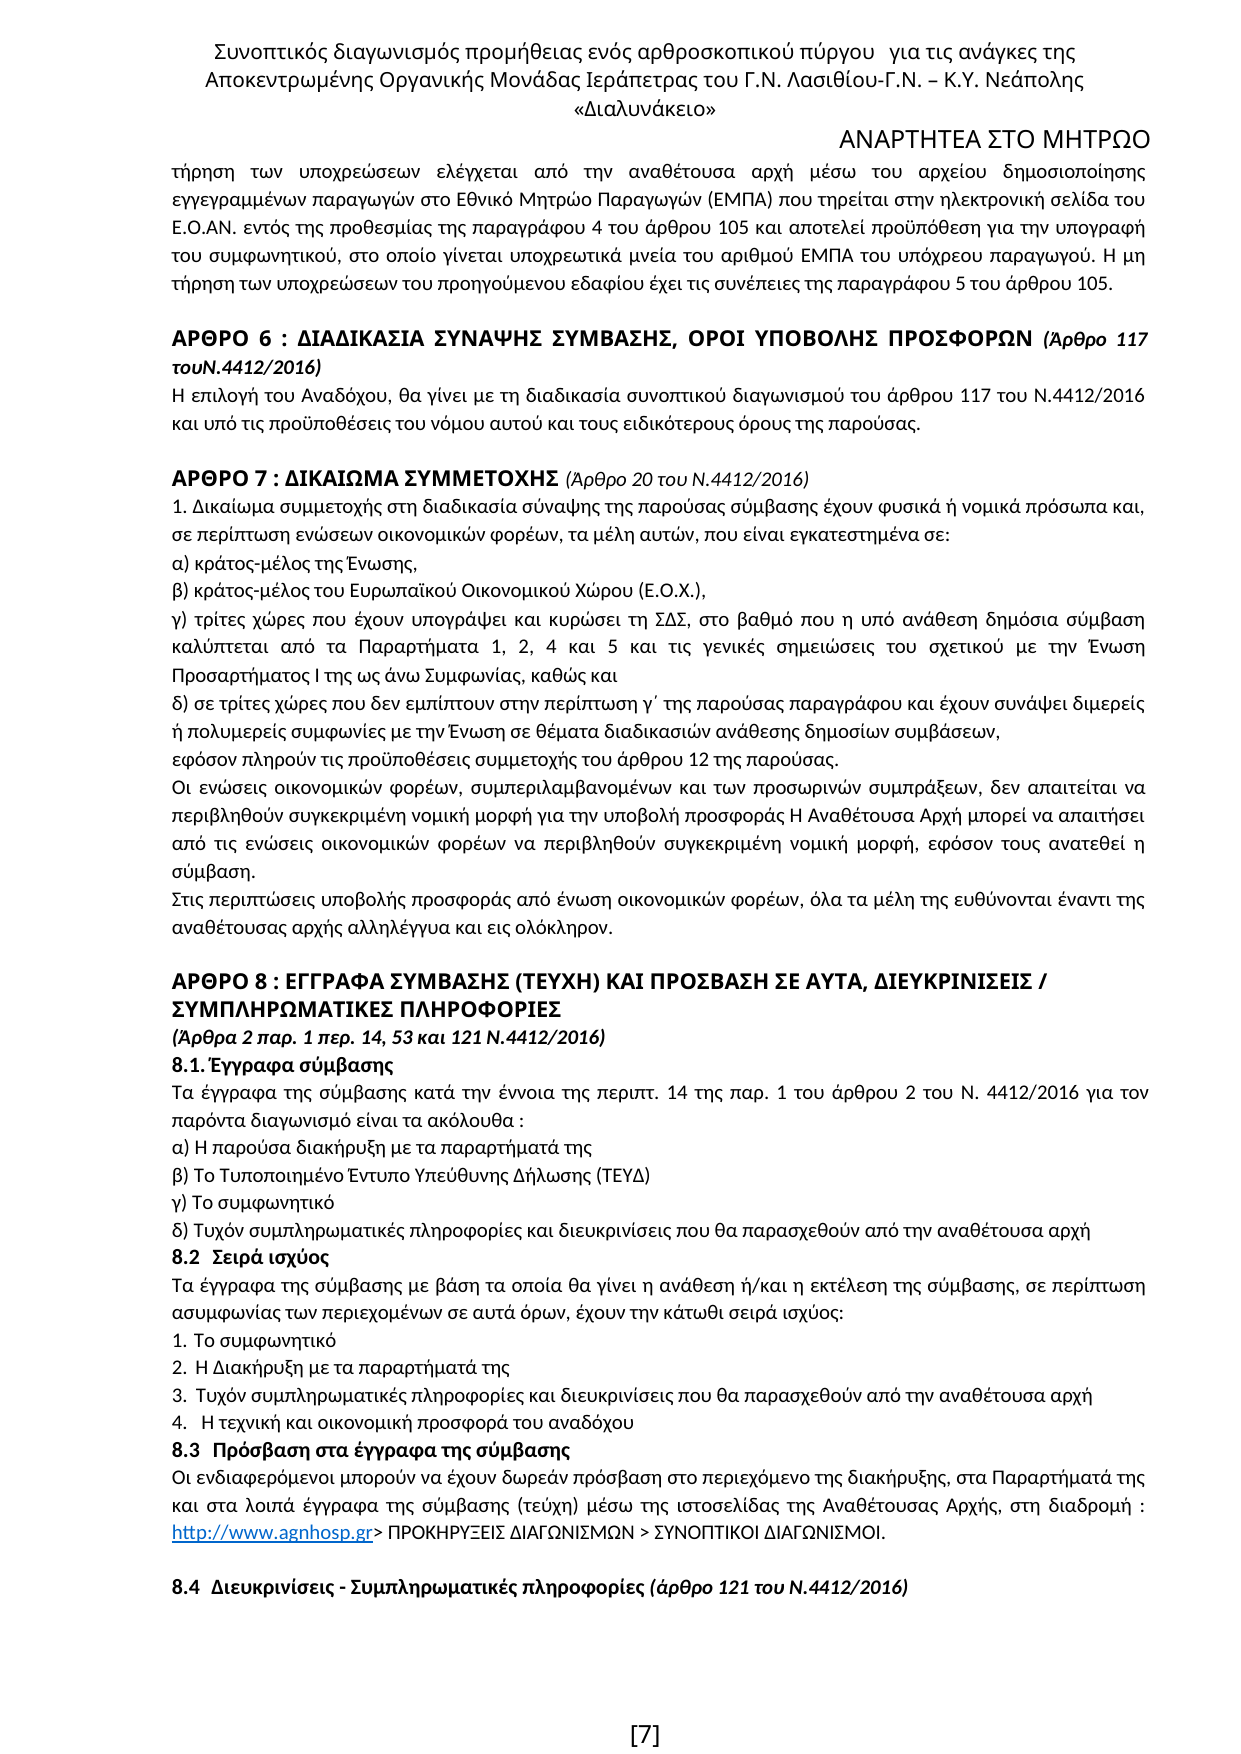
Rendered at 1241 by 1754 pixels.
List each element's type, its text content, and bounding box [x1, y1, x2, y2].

text β) κράτος-μέλος του Ευρωπαϊκού Οικονομικού Χώρου (Ε.Ο.Χ.), [172, 576, 1147, 603]
text Στις περιπτώσεις υποβολής προσφοράς από ένωση οικονομικών φορέων, όλα τα μέλη της ευθύνονται έναντι της αναθέτουσας αρχής αλληλέγγυα και εις ολόκληρον. [172, 884, 1147, 940]
text Οι ενδιαφερόμενοι μπορούν να έχουν δωρεάν πρόσβαση στο περιεχόμενο της διακήρυξης, στα Παραρτήματά της και στα λοιπά έγγραφα της σύμβασης (τεύχη) μέσω της ιστοσελίδας της Αναθέτουσας Αρχής, στη διαδρομή : http://www.agnhosp.gr> ΠΡΟΚΗΡΥΞΕΙΣ ΔΙΑΓΩΝΙΣΜΩΝ > ΣΥΝΟΠΤΙΚΟΙ ΔΙΑΓΩΝΙΣΜΟΙ. [172, 1463, 1147, 1545]
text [172, 156, 1147, 296]
text α) κράτος-μέλος της Ένωσης, [172, 547, 1147, 576]
text Τα έγγραφα της σύμβασης κατά την έννοια της περιπτ. 14 της παρ. 1 του άρθρου 2 του Ν. 4412/2016 για τον παρόντα διαγωνισμό είναι τα ακόλουθα : [172, 1078, 1151, 1133]
list Σειρά ισχύος [172, 1243, 1151, 1270]
text δ) Τυχόν συμπληρωματικές πληροφορίες και διευκρινίσεις που θα παρασχεθούν από την αναθέτουσα αρχή [172, 1215, 1147, 1243]
text 1. Δικαίωμα συμμετοχής στη διαδικασία σύναψης της παρούσας σύμβασης έχουν φυσικά ή νομικά πρόσωπα και, σε περίπτωση ενώσεων οικονομικών φορέων, τα μέλη αυτών, που είναι εγκατεστημένα σε: [172, 491, 1147, 547]
text (Άρθρα 2 παρ. 1 περ. 14, 53 και 121 Ν.4412/2016) [172, 1023, 1147, 1050]
text α) Η παρούσα διακήρυξη με τα παραρτήματά της [172, 1133, 1151, 1160]
text 8.1. Έγγραφα σύμβασης [172, 1050, 1147, 1078]
text Η επιλογή του Αναδόχου, θα γίνει με τη διαδικασία συνοπτικού διαγωνισμού του άρθρου 117 του Ν.4412/2016 και υπό τις προϋποθέσεις του νόμου αυτού και τους ειδικότερους όρους της παρούσας. [172, 380, 1147, 436]
text δ) σε τρίτες χώρες που δεν εμπίπτουν στην περίπτωση γ΄ της παρούσας παραγράφου και έχουν συνάψει διμερείς ή πολυμερείς συμφωνίες με την Ένωση σε θέματα διαδικασιών ανάθεσης δημοσίων συμβάσεων, [172, 688, 1147, 744]
list Διευκρινίσεις - Συμπληρωματικές πληροφορίες (άρθρο 121 του Ν.4412/2016) [172, 1573, 1151, 1600]
list Η τεχνική και οικονομική προσφορά του αναδόχου [172, 1408, 1151, 1435]
text ΑΡΘΡΟ 7 : ΔΙΚΑΙΩΜΑ ΣΥΜΜΕΤΟΧΗΣ (Άρθρο 20 του Ν.4412/2016) [172, 464, 1151, 491]
list Το συμφωνητικό [172, 1325, 1151, 1353]
text Οι ενώσεις οικονομικών φορέων, συμπεριλαμβανομένων και των προσωρινών συμπράξεων, δεν απαιτείται να περιβληθούν συγκεκριμένη νομική μορφή για την υποβολή προσφοράς Η Αναθέτουσα Αρχή μπορεί να απαιτήσει από τις ενώσεις οικονομικών φορέων να περιβληθούν συγκεκριμένη νομική μορφή, εφόσον τους ανατεθεί η σύμβαση. [172, 772, 1147, 884]
text εφόσον πληρούν τις προϋποθέσεις συμμετοχής του άρθρου 12 της παρούσας. [172, 744, 1147, 772]
text ΑΡΘΡΟ 6 : ΔΙΑΔΙΚΑΣΙΑ ΣΥΝΑΨΗΣ ΣΥΜΒΑΣΗΣ, ΟΡΟΙ ΥΠΟΒΟΛΗΣ ΠΡΟΣΦΟΡΩΝ (Άρθρο 117 τουΝ.4412/2016) [172, 324, 1147, 380]
list Η Διακήρυξη με τα παραρτήματά της [172, 1353, 1151, 1380]
text Τα έγγραφα της σύμβασης με βάση τα οποία θα γίνει η ανάθεση ή/και η εκτέλεση της σύμβασης, σε περίπτωση ασυμφωνίας των περιεχομένων σε αυτά όρων, έχουν την κάτωθι σειρά ισχύος: [172, 1270, 1147, 1325]
text γ) τρίτες χώρες που έχουν υπογράψει και κυρώσει τη ΣΔΣ, στο βαθμό που η υπό ανάθεση δημόσια σύμβαση καλύπτεται από τα Παραρτήματα 1, 2, 4 και 5 και τις γενικές σημειώσεις του σχετικού με την Ένωση Προσαρτήματος I της ως άνω Συμφωνίας, καθώς και [172, 603, 1147, 688]
list Πρόσβαση στα έγγραφα της σύμβασης [172, 1435, 1151, 1463]
list Τυχόν συμπληρωματικές πληροφορίες και διευκρινίσεις που θα παρασχεθούν από την αναθέτουσα αρχή [172, 1380, 1147, 1408]
text ΑΡΘΡΟ 8 : ΕΓΓΡΑΦΑ ΣΥΜΒΑΣΗΣ (ΤΕΥΧΗ) ΚΑΙ ΠΡΟΣΒΑΣΗ ΣΕ ΑΥΤΑ, ΔΙΕΥΚΡΙΝΙΣΕΙΣ / ΣΥΜΠΛΗΡΩΜΑΤΙΚΕΣ ΠΛΗΡΟΦΟΡΙΕΣ [172, 968, 1147, 1023]
text γ) Το συμφωνητικό [172, 1188, 1151, 1215]
text β) Το Τυποποιημένο Έντυπο Υπεύθυνης Δήλωσης (ΤΕΥΔ) [172, 1160, 1151, 1188]
